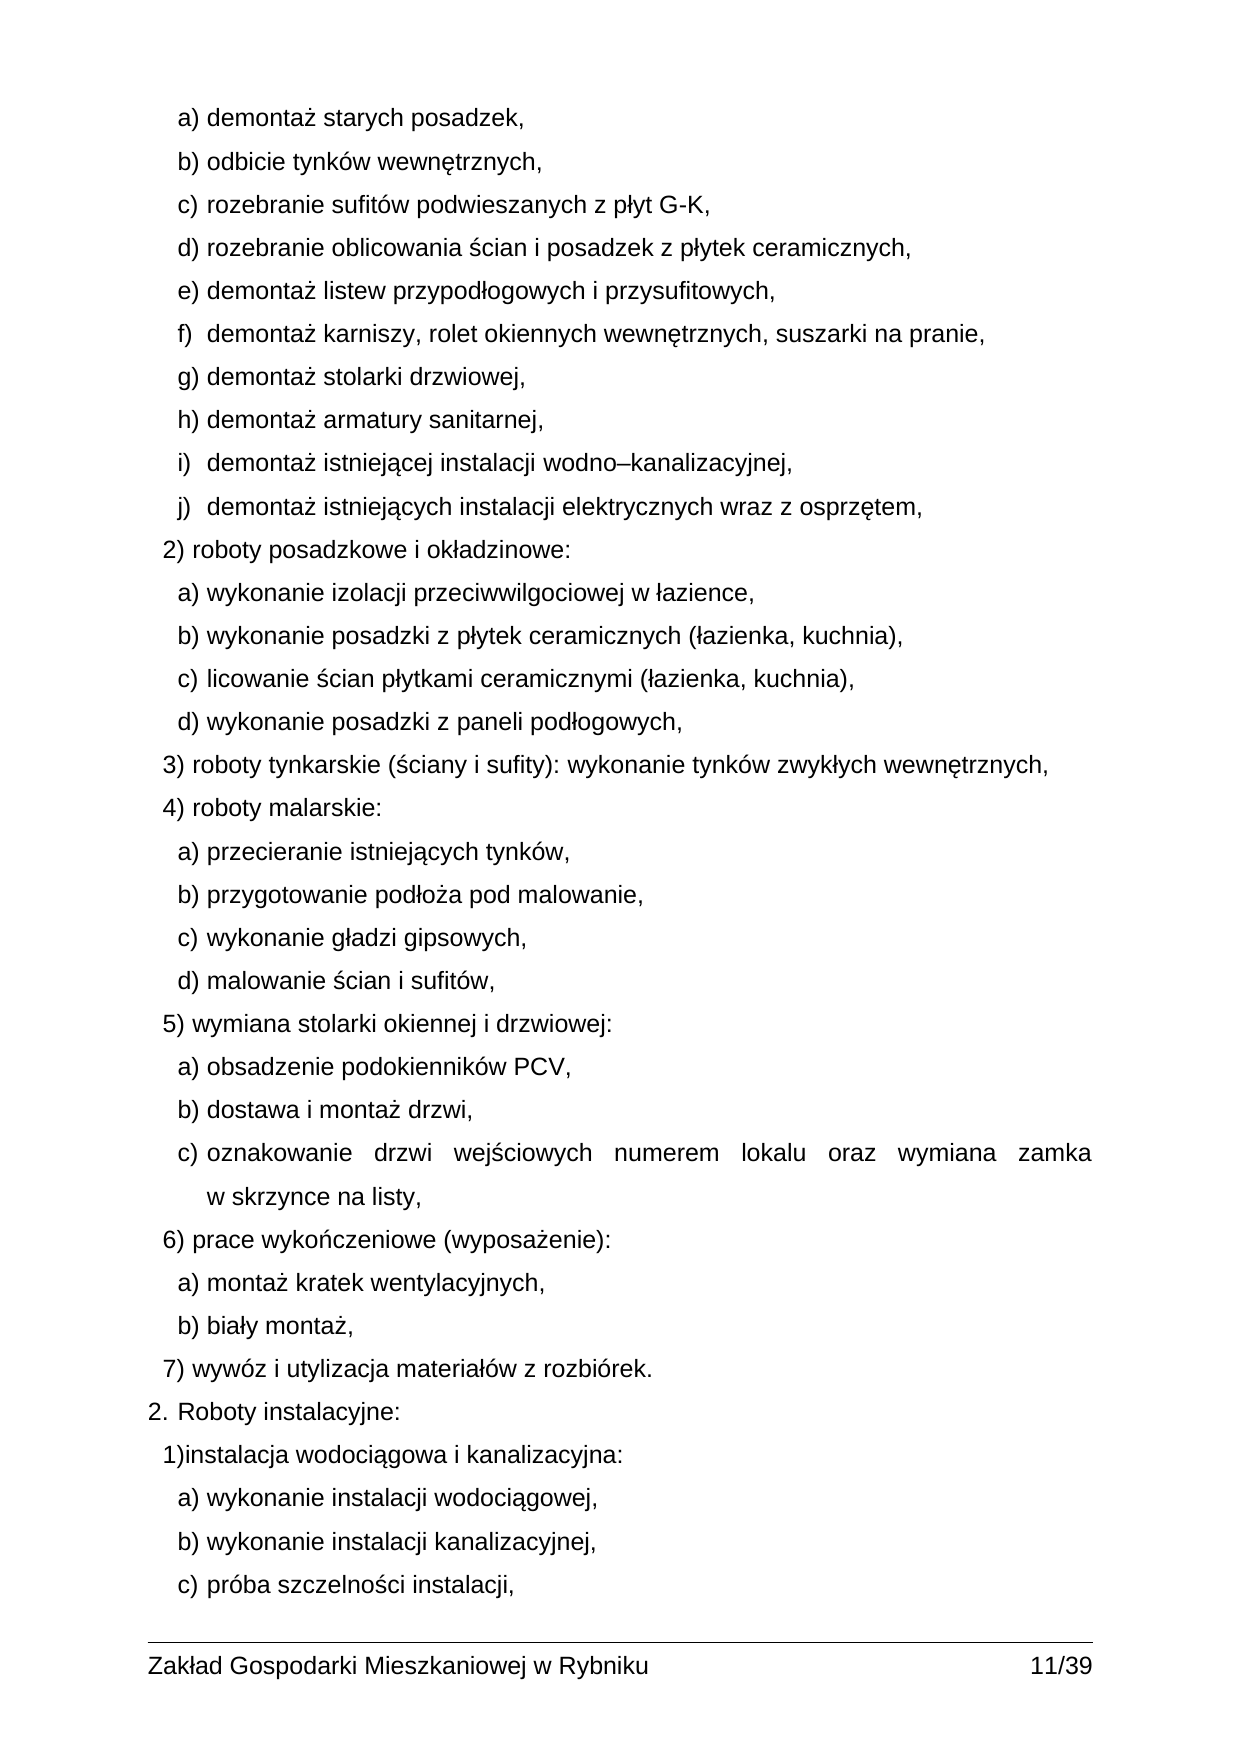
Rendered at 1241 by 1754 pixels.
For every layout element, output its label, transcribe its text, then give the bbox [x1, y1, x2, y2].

list instalacja wodociągowa i kanalizacyjna: [162, 1440, 1093, 1469]
list wykonanie instalacji wodociągowej, [177, 1483, 1093, 1512]
list wykonanie instalacji kanalizacyjnej, [177, 1527, 1093, 1555]
list wykonanie gładzi gipsowych, [177, 923, 1093, 952]
list oznakowanie drzwi wejściowych numerem lokalu oraz wymiana zamka w skrzynce na listy, [177, 1138, 1093, 1210]
list demontaż armatury sanitarnej, [177, 405, 1093, 434]
list przecieranie istniejących tynków, [177, 837, 1093, 865]
list prace wykończeniowe (wyposażenie): [162, 1225, 1093, 1253]
list roboty tynkarskie (ściany i sufity): wykonanie tynków zwykłych wewnętrznych, [162, 750, 1093, 779]
list roboty posadzkowe i okładzinowe: [162, 535, 1093, 563]
list roboty malarskie: [162, 793, 1093, 822]
list biały montaż, [177, 1311, 1093, 1340]
list odbicie tynków wewnętrznych, [177, 147, 1093, 175]
list demontaż starych posadzek, [177, 103, 1093, 132]
list dostawa i montaż drzwi, [177, 1095, 1093, 1124]
list obsadzenie podokienników PCV, [177, 1052, 1093, 1081]
list demontaż karniszy, rolet okiennych wewnętrznych, suszarki na pranie, [177, 319, 1093, 348]
list malowanie ścian i sufitów, [177, 966, 1093, 995]
list licowanie ścian płytkami ceramicznymi (łazienka, kuchnia), [177, 664, 1093, 693]
list rozebranie sufitów podwieszanych z płyt G-K, [177, 190, 1093, 218]
list rozebranie oblicowania ścian i posadzek z płytek ceramicznych, [177, 233, 1093, 262]
list Roboty instalacyjne: [148, 1397, 1093, 1426]
list przygotowanie podłoża pod malowanie, [177, 880, 1093, 908]
list demontaż listew przypodłogowych i przysufitowych, [177, 276, 1093, 305]
list montaż kratek wentylacyjnych, [177, 1268, 1093, 1297]
list wywóz i utylizacja materiałów z rozbiórek. [162, 1354, 1093, 1383]
list wykonanie izolacji przeciwwilgociowej w łazience, [177, 578, 1093, 607]
list demontaż stolarki drzwiowej, [177, 362, 1093, 391]
list demontaż istniejących instalacji elektrycznych wraz z osprzętem, [177, 492, 1093, 520]
list wykonanie posadzki z płytek ceramicznych (łazienka, kuchnia), [177, 621, 1093, 650]
list wymiana stolarki okiennej i drzwiowej: [162, 1009, 1093, 1038]
list próba szczelności instalacji, [177, 1570, 1093, 1598]
list demontaż istniejącej instalacji wodno–kanalizacyjnej, [177, 448, 1093, 477]
list wykonanie posadzki z paneli podłogowych, [177, 707, 1093, 736]
